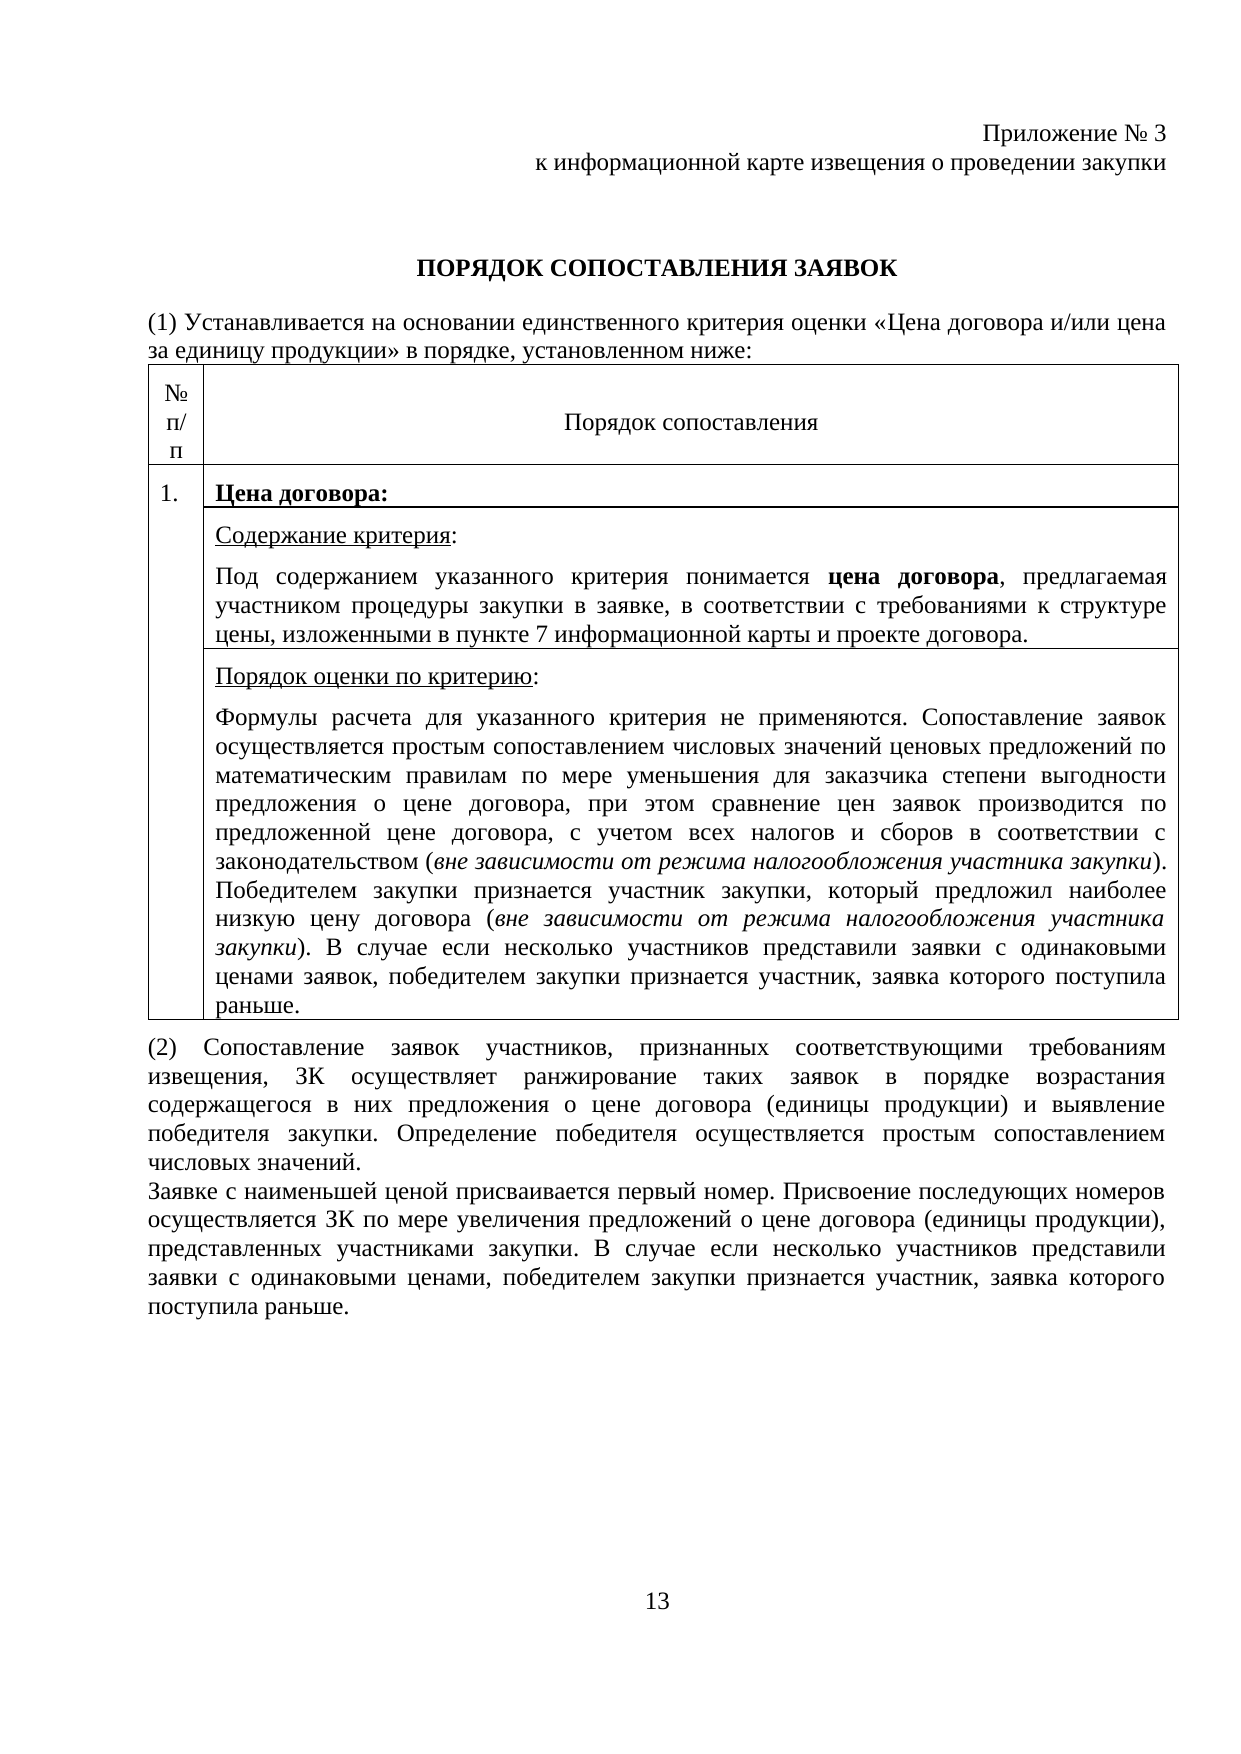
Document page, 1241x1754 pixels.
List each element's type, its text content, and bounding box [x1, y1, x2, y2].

table_cell Цена договора: [204, 465, 1178, 506]
text Приложение № 3 [148, 118, 1166, 147]
text ПОРЯДОК СОПОСТАВЛЕНИЯ ЗАЯВОК [148, 253, 1166, 282]
text Заявке с наименьшей ценой присваивается первый номер. Присвоение последующих номеров осуществляется ЗК по мере увеличения предложений о цене договора (единицы продукции), представленных участниками закупки. В случае если несколько участников представили заявки с одинаковыми ценами, победителем закупки признается участник, заявка которого поступила раньше. [148, 1176, 1166, 1319]
table_cell Порядок оценки по критерию: Формулы расчета для указанного критерия не применяются. Сопоставление заявок осуществляется простым сопоставлением числовых значений ценовых предложений по математическим правилам по мере уменьшения для заказчика степени выгодности предложения о цене договора, при этом сравнение цен заявок производится по предложенной цене договора, с учетом всех налогов и сборов в соответствии с законодательством (вне зависимости от режима налогообложения участника закупки). Победителем закупки признается участник закупки, который предложил наиболее низкую цену договора (вне зависимости от режима налогообложения участника закупки). В случае если несколько участников представили заявки с одинаковыми ценами заявок, победителем закупки признается участник, заявка которого поступила раньше. [204, 649, 1178, 1018]
table_cell Содержание критерия: Под содержанием указанного критерия понимается цена договора, предлагаемая участником процедуры закупки в заявке, в соответствии с требованиями к структуре цены, изложенными в пункте 7 информационной карты и проекте договора. [204, 508, 1178, 647]
text к информационной карте извещения о проведении закупки [148, 147, 1166, 176]
table_header № п/п [149, 365, 203, 464]
table_cell [149, 465, 203, 1018]
text (2) Сопоставление заявок участников, признанных соответствующими требованиям извещения, ЗК осуществляет ранжирование таких заявок в порядке возрастания содержащегося в них предложения о цене договора (единицы продукции) и выявление победителя закупки. Определение победителя осуществляется простым сопоставлением числовых значений. [148, 1032, 1166, 1176]
text (1) Устанавливается на основании единственного критерия оценки «Цена договора и/или цена за единицу продукции» в порядке, установленном ниже: [148, 307, 1166, 364]
table_header Порядок сопоставления [204, 365, 1178, 464]
